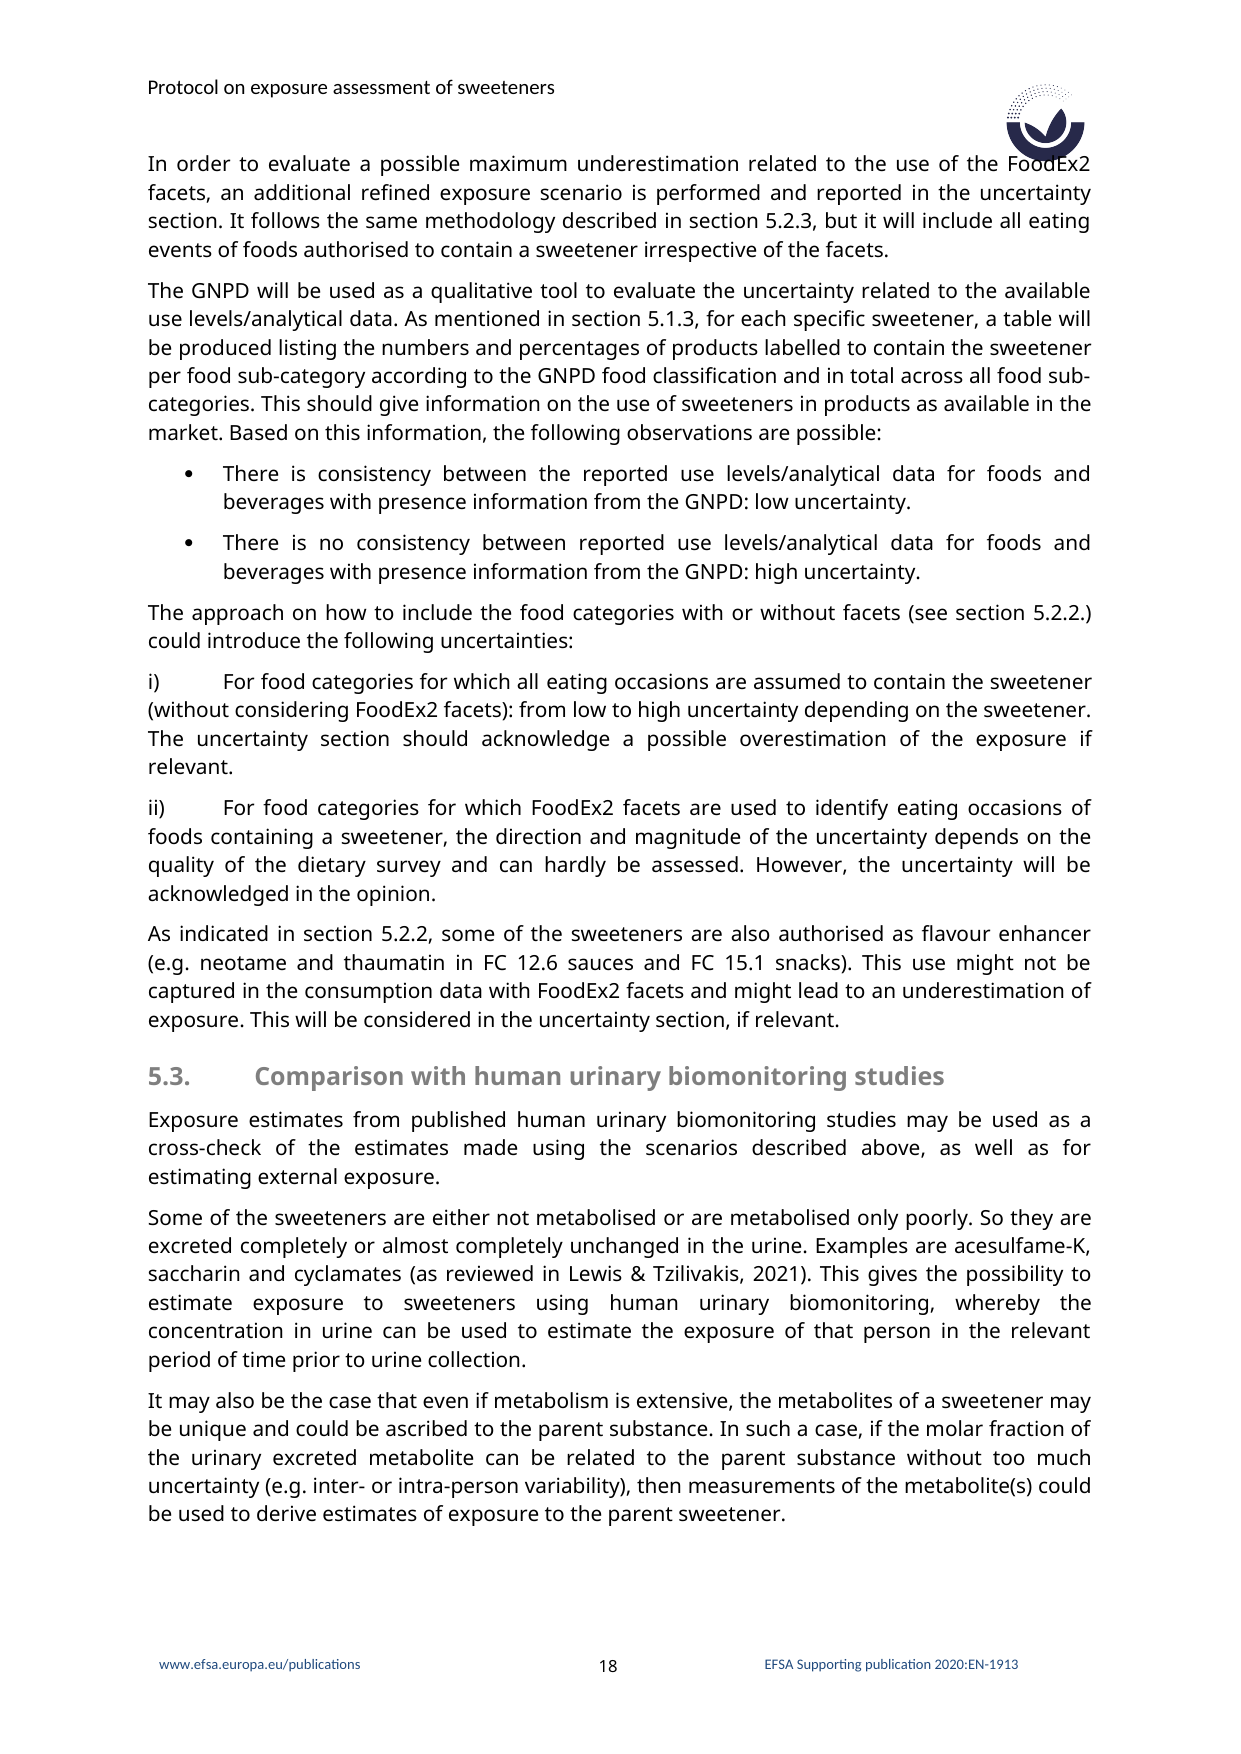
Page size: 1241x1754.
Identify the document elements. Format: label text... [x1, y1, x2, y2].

text i) For food categories for which all eating occasions are assumed to contain the sweetener (without considering FoodEx2 facets): from low to high uncertainty depending on the sweetener. The uncertainty section should acknowledge a possible overestimation of the exposure if relevant. [148, 667, 1093, 781]
text ii) For food categories for which FoodEx2 facets are used to identify eating occasions of foods containing a sweetener, the direction and magnitude of the uncertainty depends on the quality of the dietary survey and can hardly be assessed. However, the uncertainty will be acknowledged in the opinion. [148, 793, 1093, 907]
text The approach on how to include the food categories with or without facets (see section 5.2.2.) could introduce the following uncertainties: [148, 598, 1093, 654]
text The GNPD will be used as a qualitative tool to evaluate the uncertainty related to the available use levels/analytical data. As mentioned in section 5.1.3, for each specific sweetener, a table will be produced listing the numbers and percentages of products labelled to contain the sweetener per food sub-category according to the GNPD food classification and in total across all food sub-categories. This should give information on the use of sweeteners in products as available in the market. Based on this information, the following observations are possible: [148, 276, 1093, 446]
text In order to evaluate a possible maximum underestimation related to the use of the FoodEx2 facets, an additional refined exposure scenario is performed and reported in the uncertainty section. It follows the same methodology described in section 5.2.3, but it will include all eating events of foods authorised to contain a sweetener irrespective of the facets. [148, 149, 1093, 263]
subtitle Comparison with human urinary biomonitoring studies [148, 1058, 1093, 1092]
text It may also be the case that even if metabolism is extensive, the metabolites of a sweetener may be unique and could be ascribed to the parent substance. In such a case, if the molar fraction of the urinary excreted metabolite can be related to the parent substance without too much uncertainty (e.g. inter- or intra-person variability), then measurements of the metabolite(s) could be used to derive estimates of exposure to the parent sweetener. [148, 1386, 1093, 1528]
picture [997, 73, 1090, 149]
text There is no consistency between reported use levels/analytical data for foods and beverages with presence information from the GNPD: high uncertainty. [185, 528, 1093, 585]
text There is consistency between the reported use levels/analytical data for foods and beverages with presence information from the GNPD: low uncertainty. [185, 459, 1093, 516]
text As indicated in section 5.2.2, some of the sweeteners are also authorised as flavour enhancer (e.g. neotame and thaumatin in FC 12.6 sauces and FC 15.1 snacks). This use might not be captured in the consumption data with FoodEx2 facets and might lead to an underestimation of exposure. This will be considered in the uncertainty section, if relevant. [148, 919, 1093, 1033]
text Some of the sweeteners are either not metabolised or are metabolised only poorly. So they are excreted completely or almost completely unchanged in the urine. Examples are acesulfame-K, saccharin and cyclamates (as reviewed in Lewis & Tzilivakis, 2021). This gives the possibility to estimate exposure to sweeteners using human urinary biomonitoring, whereby the concentration in urine can be used to estimate the exposure of that person in the relevant period of time prior to urine collection. [148, 1203, 1093, 1373]
text Exposure estimates from published human urinary biomonitoring studies may be used as a cross-check of the estimates made using the scenarios described above, as well as for estimating external exposure. [148, 1105, 1093, 1190]
